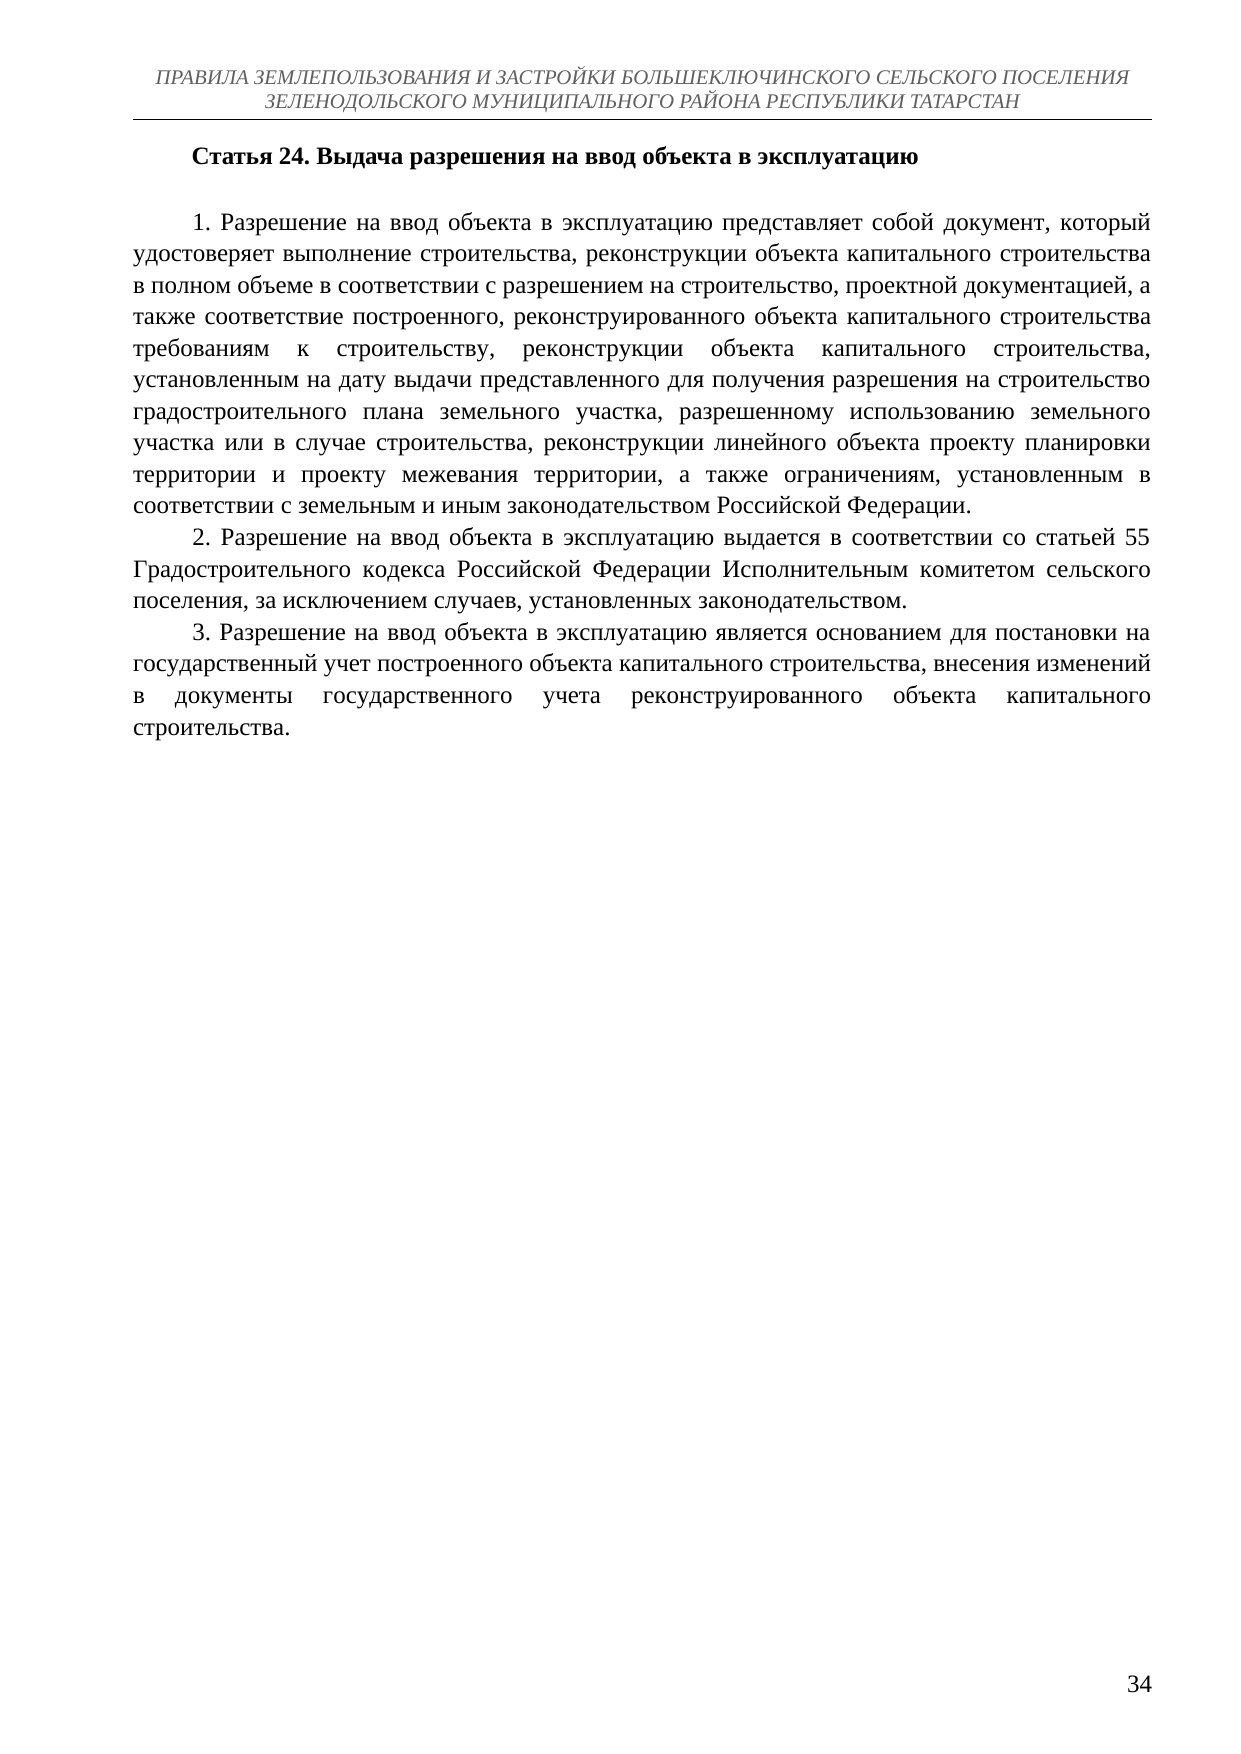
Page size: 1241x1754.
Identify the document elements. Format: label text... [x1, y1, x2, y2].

text 1. Разрешение на ввод объекта в эксплуатацию представляет собой документ, который удостоверяет выполнение строительства, реконструкции объекта капитального строительства в полном объеме в соответствии с разрешением на строительство, проектной документацией, а также соответствие построенного, реконструированного объекта капитального строительства требованиям к строительству, реконструкции объекта капитального строительства, установленным на дату выдачи представленного для получения разрешения на строительство градостроительного плана земельного участка, разрешенному использованию земельного участка или в случае строительства, реконструкции линейного объекта проекту планировки территории и проекту межевания территории, а также ограничениям, установленным в соответствии с земельным и иным законодательством Российской Федерации. [133, 207, 1152, 519]
text 3. Разрешение на ввод объекта в эксплуатацию является основанием для постановки на государственный учет построенного объекта капитального строительства, внесения изменений в документы государственного учета реконструированного объекта капитального строительства. [133, 617, 1152, 740]
text 2. Разрешение на ввод объекта в эксплуатацию выдается в соответствии со статьей 55 Градостроительного кодекса Российской Федерации Исполнительным комитетом сельского поселения, за исключением случаев, установленных законодательством. [133, 522, 1152, 614]
subtitle Статья 24. Выдача разрешения на ввод объекта в эксплуатацию [133, 141, 1152, 170]
